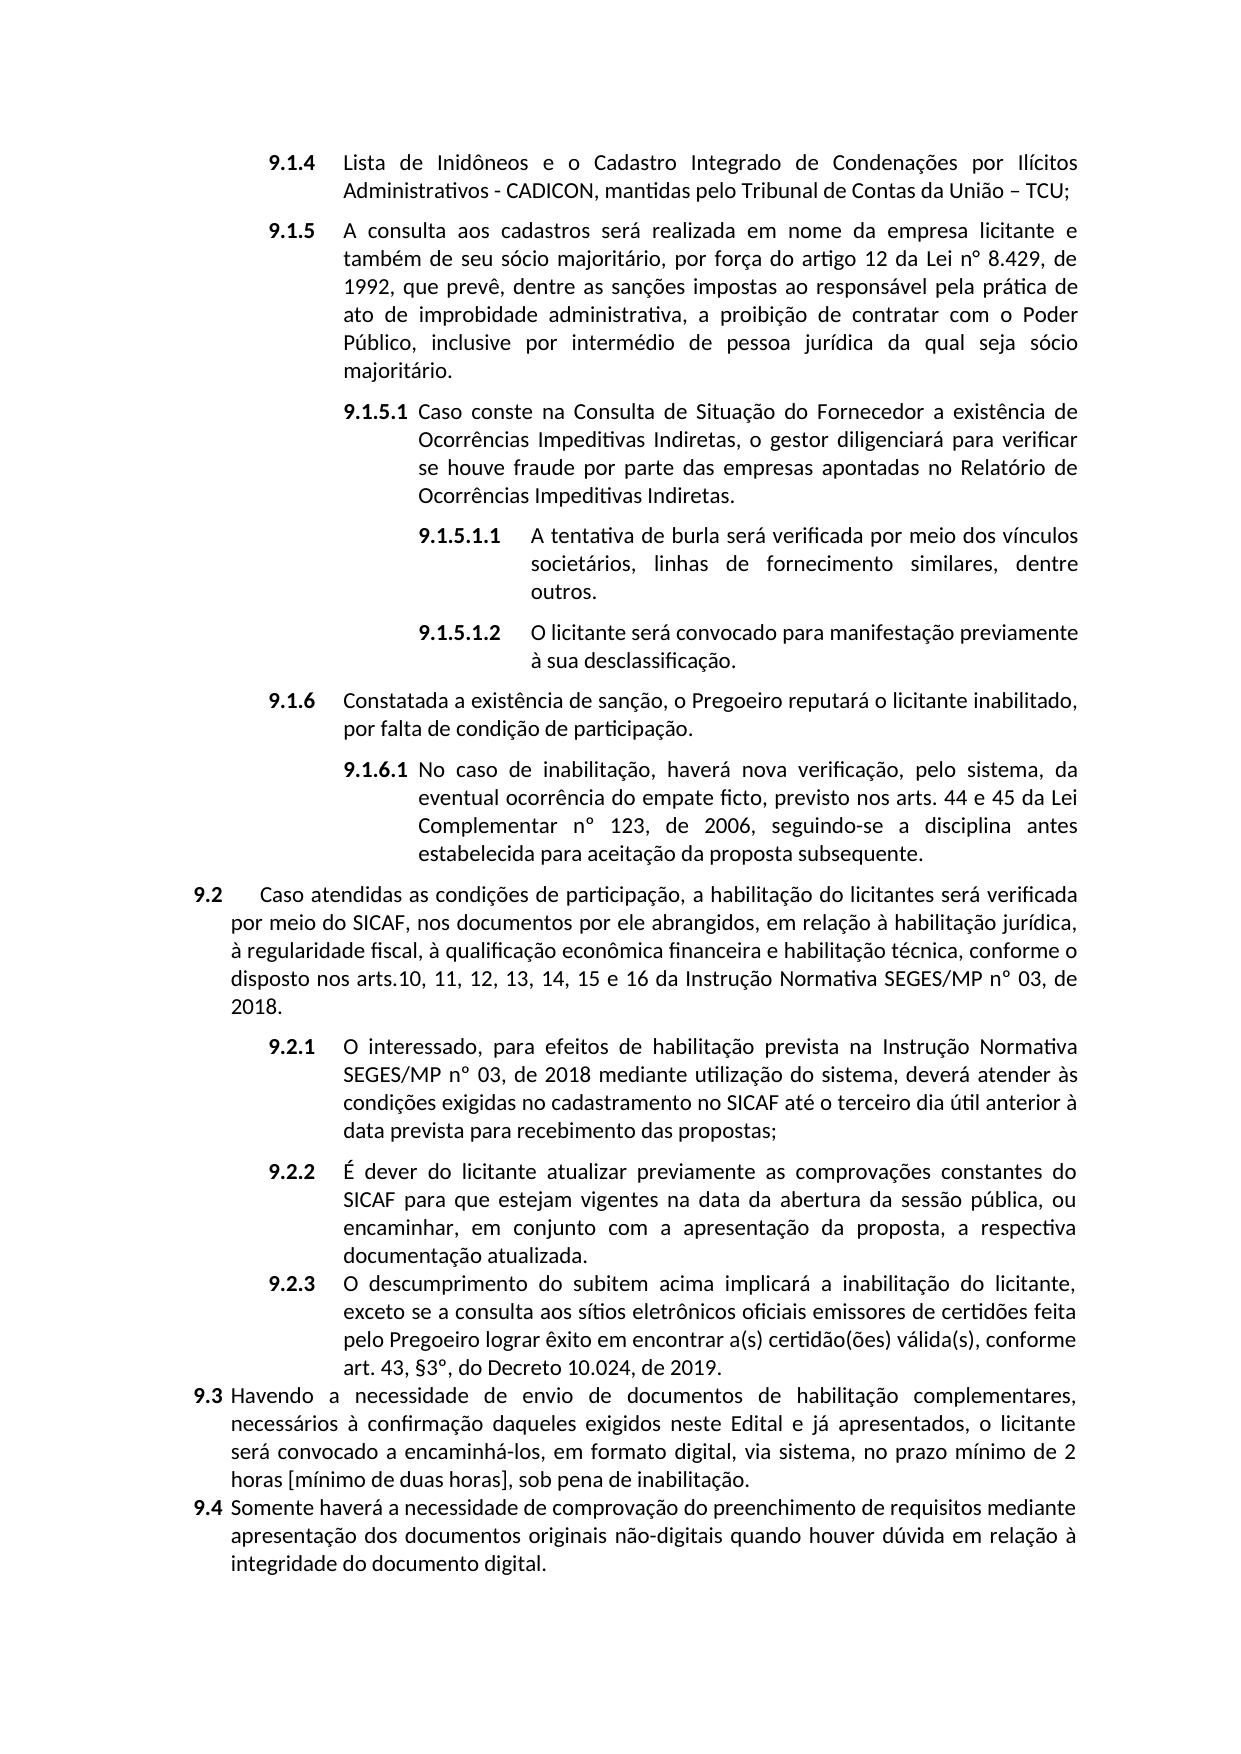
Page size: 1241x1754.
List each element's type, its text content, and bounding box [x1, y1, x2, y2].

list O descumprimento do subitem acima implicará a inabilitação do licitante, exceto se a consulta aos sítios eletrônicos oficiais emissores de certidões feita pelo Pregoeiro lograr êxito em encontrar a(s) certidão(ões) válida(s), conforme art. 43, §3º, do Decreto 10.024, de 2019. [268, 1269, 1078, 1381]
list A tentativa de burla será verificada por meio dos vínculos societários, linhas de fornecimento similares, dentre outros. [418, 521, 1079, 606]
list Lista de Inidôneos e o Cadastro Integrado de Condenações por Ilícitos Administrativos - CADICON, mantidas pelo Tribunal de Contas da União – TCU; [268, 148, 1079, 204]
list Constatada a existência de sanção, o Pregoeiro reputará o licitante inabilitado, por falta de condição de participação. [268, 687, 1079, 743]
list O interessado, para efeitos de habilitação prevista na Instrução Normativa SEGES/MP nº 03, de 2018 mediante utilização do sistema, deverá atender às condições exigidas no cadastramento no SICAF até o terceiro dia útil anterior à data prevista para recebimento das propostas; [268, 1032, 1079, 1144]
list A consulta aos cadastros será realizada em nome da empresa licitante e também de seu sócio majoritário, por força do artigo 12 da Lei n° 8.429, de 1992, que prevê, dentre as sanções impostas ao responsável pela prática de ato de improbidade administrativa, a proibição de contratar com o Poder Público, inclusive por intermédio de pessoa jurídica da qual seja sócio majoritário. [268, 216, 1079, 384]
list Caso atendidas as condições de participação, a habilitação do licitantes será verificada por meio do SICAF, nos documentos por ele abrangidos, em relação à habilitação jurídica, à regularidade fiscal, à qualificação econômica financeira e habilitação técnica, conforme o disposto nos arts.10, 11, 12, 13, 14, 15 e 16 da Instrução Normativa SEGES/MP nº 03, de 2018. [193, 880, 1079, 1020]
list Somente haverá a necessidade de comprovação do preenchimento de requisitos mediante apresentação dos documentos originais não-digitais quando houver dúvida em relação à integridade do documento digital. [193, 1493, 1078, 1577]
list O licitante será convocado para manifestação previamente à sua desclassificação. [418, 618, 1079, 674]
list Caso conste na Consulta de Situação do Fornecedor a existência de Ocorrências Impeditivas Indiretas, o gestor diligenciará para verificar se houve fraude por parte das empresas apontadas no Relatório de Ocorrências Impeditivas Indiretas. [343, 397, 1079, 509]
list Havendo a necessidade de envio de documentos de habilitação complementares, necessários à confirmação daqueles exigidos neste Edital e já apresentados, o licitante será convocado a encaminhá-los, em formato digital, via sistema, no prazo mínimo de 2 horas [mínimo de duas horas], sob pena de inabilitação. [193, 1381, 1078, 1493]
list É dever do licitante atualizar previamente as comprovações constantes do SICAF para que estejam vigentes na data da abertura da sessão pública, ou encaminhar, em conjunto com a apresentação da proposta, a respectiva documentação atualizada. [268, 1157, 1078, 1269]
list No caso de inabilitação, haverá nova verificação, pelo sistema, da eventual ocorrência do empate ficto, previsto nos arts. 44 e 45 da Lei Complementar nº 123, de 2006, seguindo-se a disciplina antes estabelecida para aceitação da proposta subsequente. [343, 755, 1079, 867]
